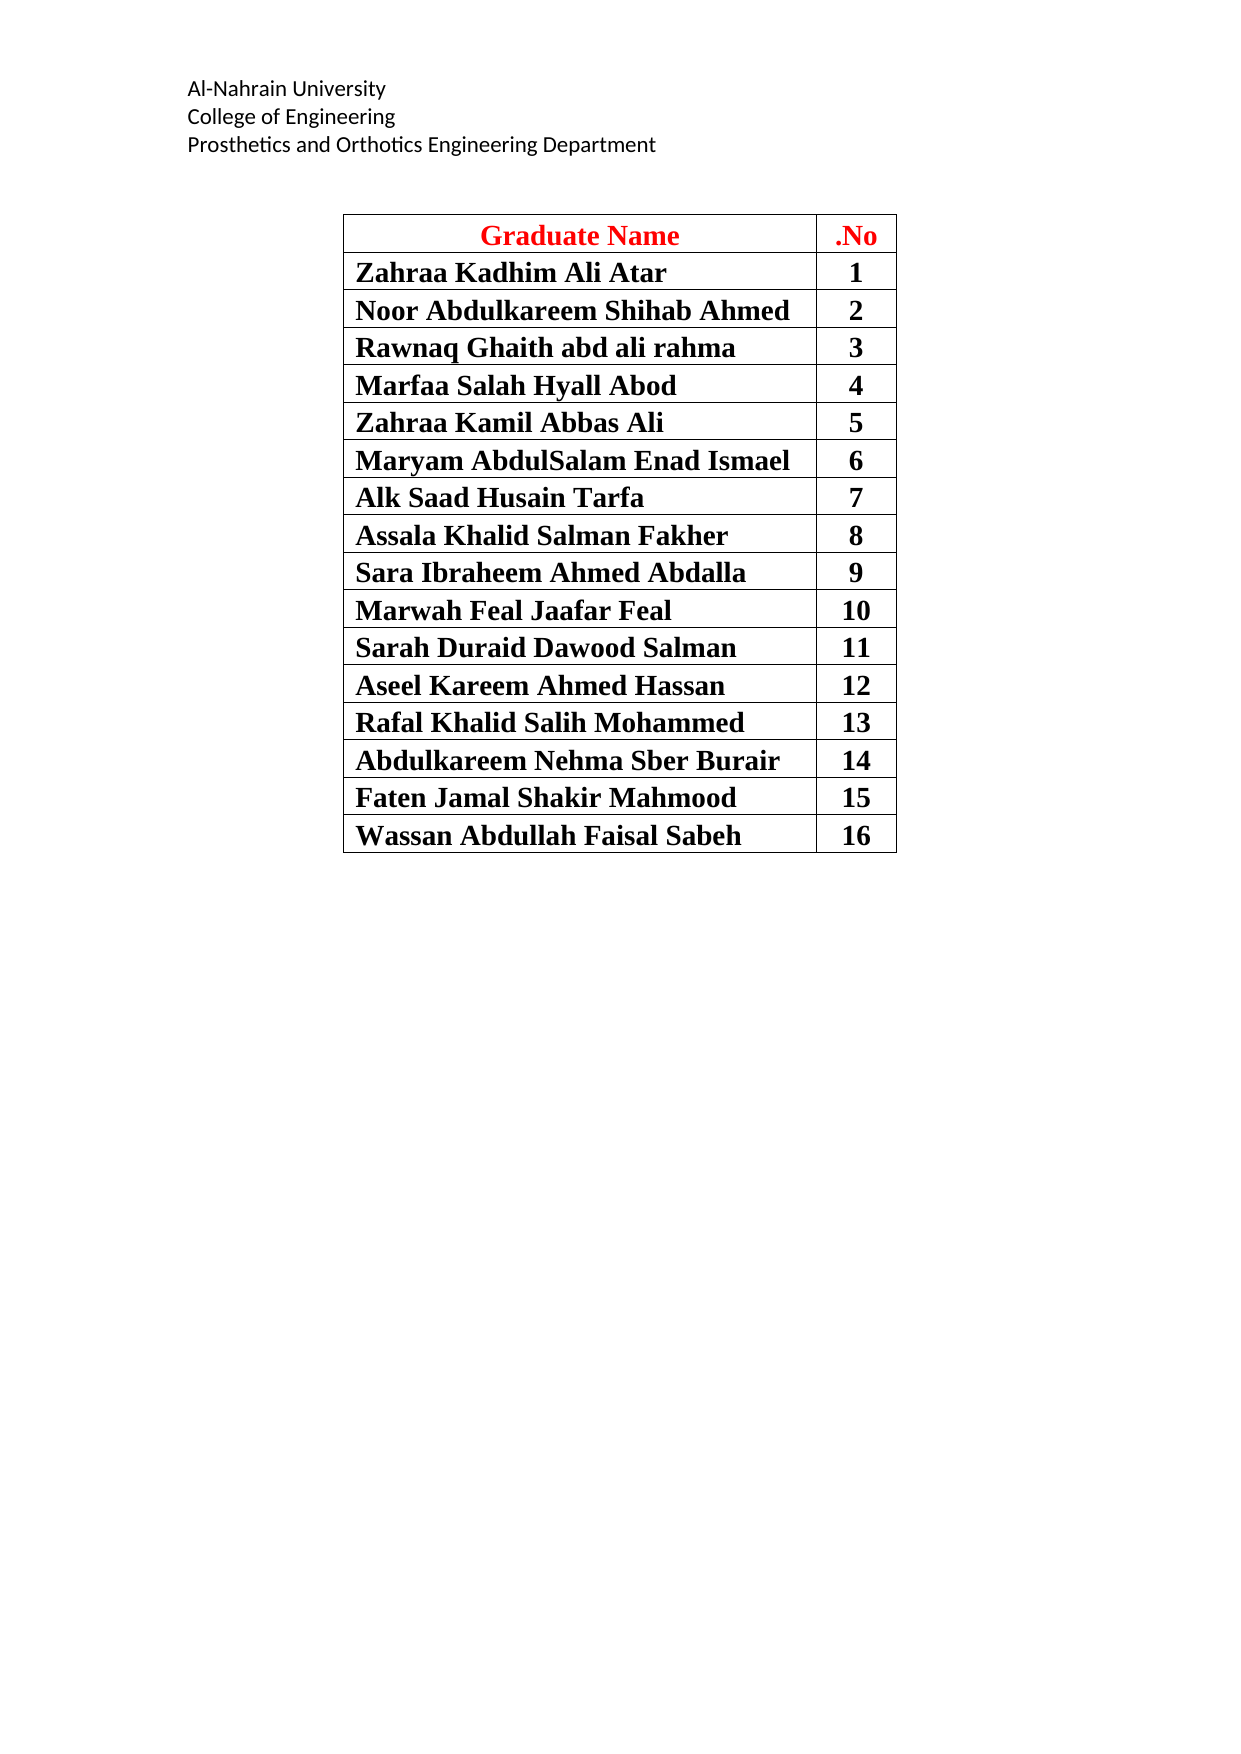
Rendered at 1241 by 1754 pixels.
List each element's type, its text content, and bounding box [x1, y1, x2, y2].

table_cell 8 [817, 515, 896, 552]
table_cell Maryam AbdulSalam Enad Ismael [344, 440, 816, 477]
table_cell 11 [817, 628, 896, 664]
table_cell Rawnaq Ghaith abd ali rahma [344, 328, 816, 364]
table_cell Abdulkareem Nehma Sber Burair [344, 740, 816, 777]
table_cell 5 [817, 403, 896, 439]
table_cell 7 [817, 478, 896, 514]
table_cell 3 [817, 328, 896, 364]
table_cell Aseel Kareem Ahmed Hassan [344, 665, 816, 702]
table_cell Noor Abdulkareem Shihab Ahmed [344, 290, 816, 327]
table_cell 13 [817, 703, 896, 739]
table_cell 1 [817, 253, 896, 289]
table_cell Alk Saad Husain Tarfa [344, 478, 816, 514]
table_cell Zahraa Kamil Abbas Ali [344, 403, 816, 439]
table_cell Assala Khalid Salman Fakher [344, 515, 816, 552]
table_cell Wassan Abdullah Faisal Sabeh [344, 815, 816, 852]
table_cell 4 [817, 365, 896, 402]
table_cell 12 [817, 665, 896, 702]
table_header No. [817, 215, 896, 252]
table_header Graduate Name [344, 215, 816, 252]
table_cell Zahraa Kadhim Ali Atar [344, 253, 816, 289]
table_cell Faten Jamal Shakir Mahmood [344, 778, 816, 814]
table_cell Sarah Duraid Dawood Salman [344, 628, 816, 664]
table_cell 6 [817, 440, 896, 477]
table_cell 10 [817, 590, 896, 627]
table_cell Rafal Khalid Salih Mohammed [344, 703, 816, 739]
table_cell 15 [817, 778, 896, 814]
table_cell 2 [817, 290, 896, 327]
table_cell 14 [817, 740, 896, 777]
table_cell Sara Ibraheem Ahmed Abdalla [344, 553, 816, 589]
table_cell 9 [817, 553, 896, 589]
table_cell Marfaa Salah Hyall Abod [344, 365, 816, 402]
table_cell 16 [817, 815, 896, 852]
table_cell Marwah Feal Jaafar Feal [344, 590, 816, 627]
